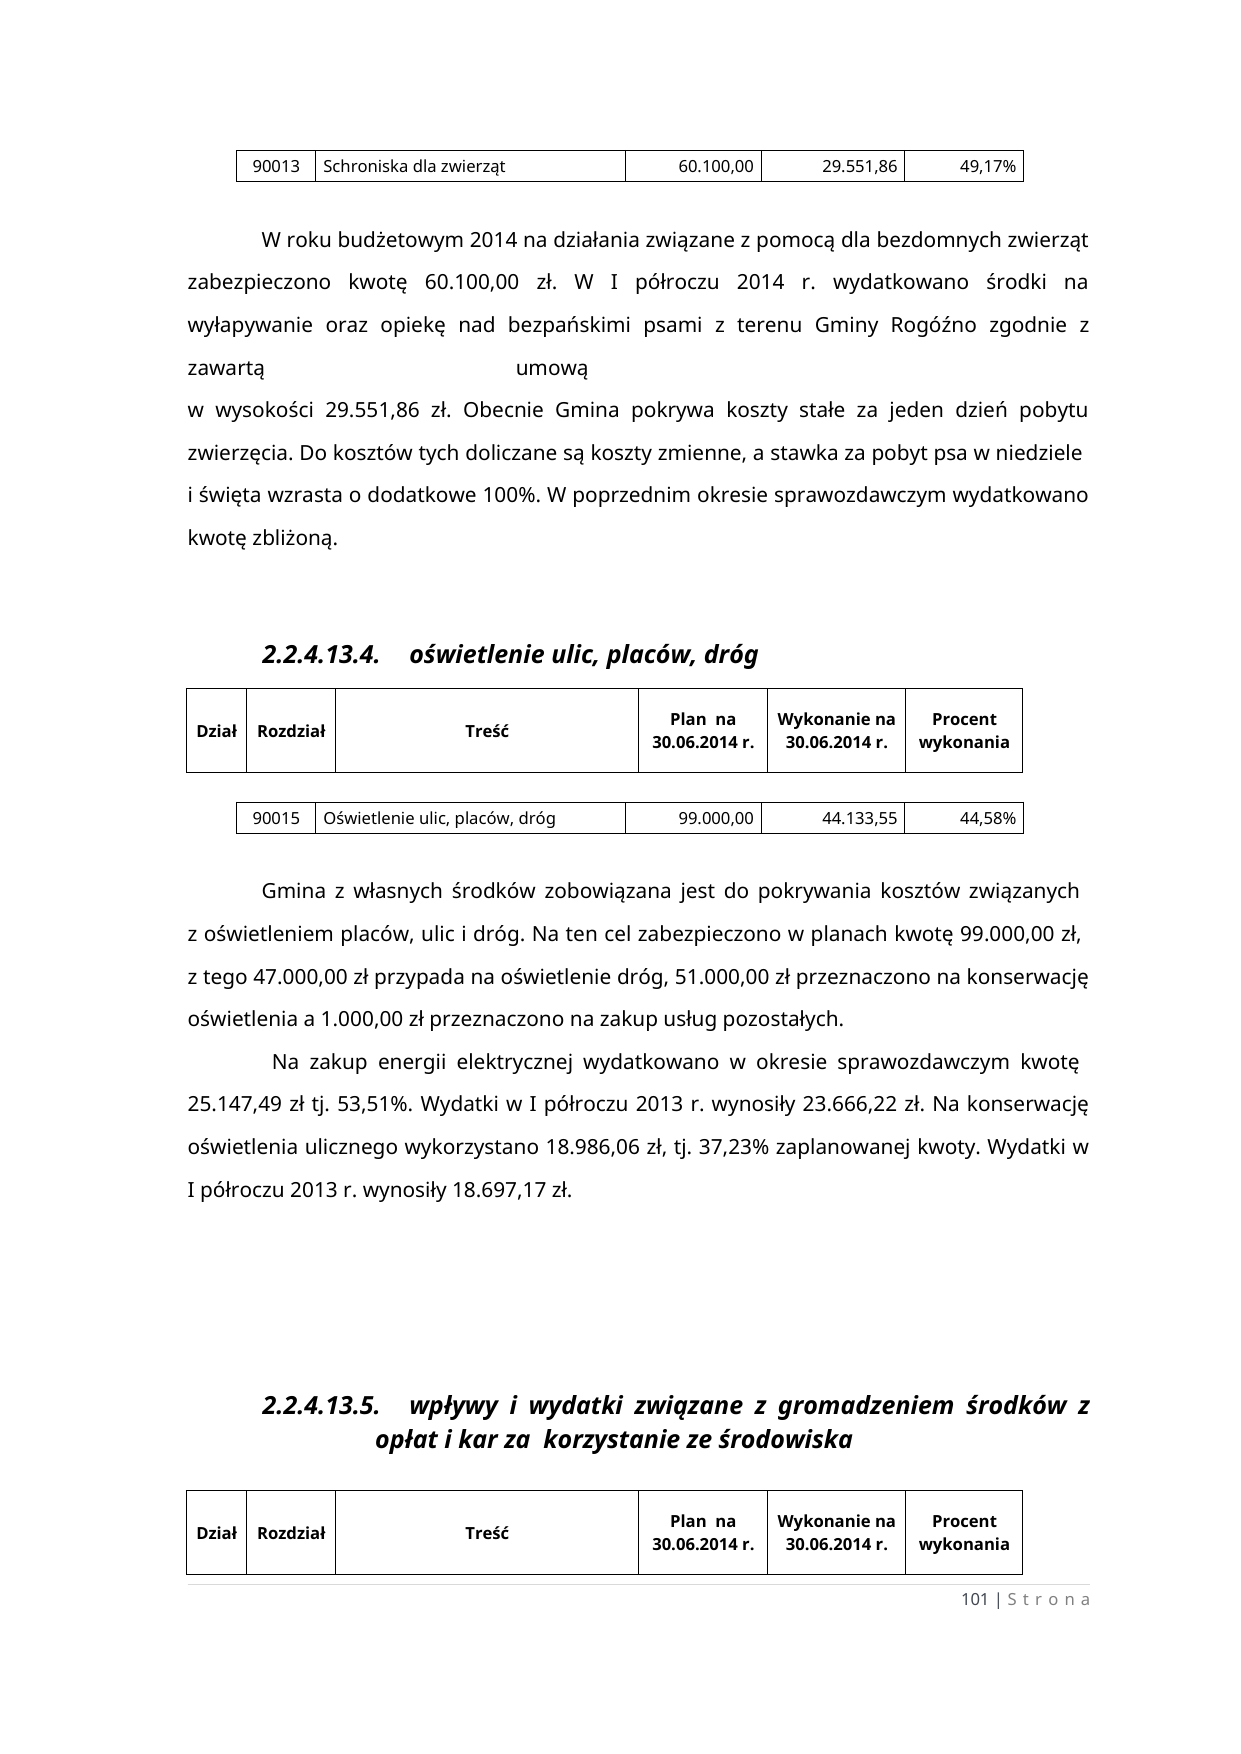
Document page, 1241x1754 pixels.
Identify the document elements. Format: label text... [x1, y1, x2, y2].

text W roku budżetowym 2014 na działania związane z pomocą dla bezdomnych zwierząt zabezpieczono kwotę 60.100,00 zł. W I półroczu 2014 r. wydatkowano środki na wyłapywanie oraz opiekę nad bezpańskimi psami z terenu Gminy Rogóźno zgodnie z zawartą umową w wysokości 29.551,86 zł. Obecnie Gmina pokrywa koszty stałe za jeden dzień pobytu zwierzęcia. Do kosztów tych doliczane są koszty zmienne, a stawka za pobyt psa w niedziele i święta wzrasta o dodatkowe 100%. W poprzednim okresie sprawozdawczym wydatkowano kwotę zbliżoną. [187, 225, 1090, 552]
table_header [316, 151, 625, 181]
list wpływy i wydatki związane z gromadzeniem środków z opłat i kar za korzystanie ze środowiska [262, 1388, 1090, 1456]
text Gmina z własnych środków zobowiązana jest do pokrywania kosztów związanych z oświetleniem placów, ulic i dróg. Na ten cel zabezpieczono w planach kwotę 99.000,00 zł, z tego 47.000,00 zł przypada na oświetlenie dróg, 51.000,00 zł przeznaczono na konserwację oświetlenia a 1.000,00 zł przeznaczono na zakup usług pozostałych. [187, 877, 1090, 1033]
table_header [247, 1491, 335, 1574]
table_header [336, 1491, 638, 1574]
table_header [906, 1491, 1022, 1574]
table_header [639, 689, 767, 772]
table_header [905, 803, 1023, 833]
list oświetlenie ulic, placów, dróg [262, 637, 1090, 671]
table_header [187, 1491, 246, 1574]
text Na zakup energii elektrycznej wydatkowano w okresie sprawozdawczym kwotę 25.147,49 zł tj. 53,51%. Wydatki w I półroczu 2013 r. wynosiły 23.666,22 zł. Na konserwację oświetlenia ulicznego wykorzystano 18.986,06 zł, tj. 37,23% zaplanowanej kwoty. Wydatki w I półroczu 2013 r. wynosiły 18.697,17 zł. [187, 1047, 1090, 1203]
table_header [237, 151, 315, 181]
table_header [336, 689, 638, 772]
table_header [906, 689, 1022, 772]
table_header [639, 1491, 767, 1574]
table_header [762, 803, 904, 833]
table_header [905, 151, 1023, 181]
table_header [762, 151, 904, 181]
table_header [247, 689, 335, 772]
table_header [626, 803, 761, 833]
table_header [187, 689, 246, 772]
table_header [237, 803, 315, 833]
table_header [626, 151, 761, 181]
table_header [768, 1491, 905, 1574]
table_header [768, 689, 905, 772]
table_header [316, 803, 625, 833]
